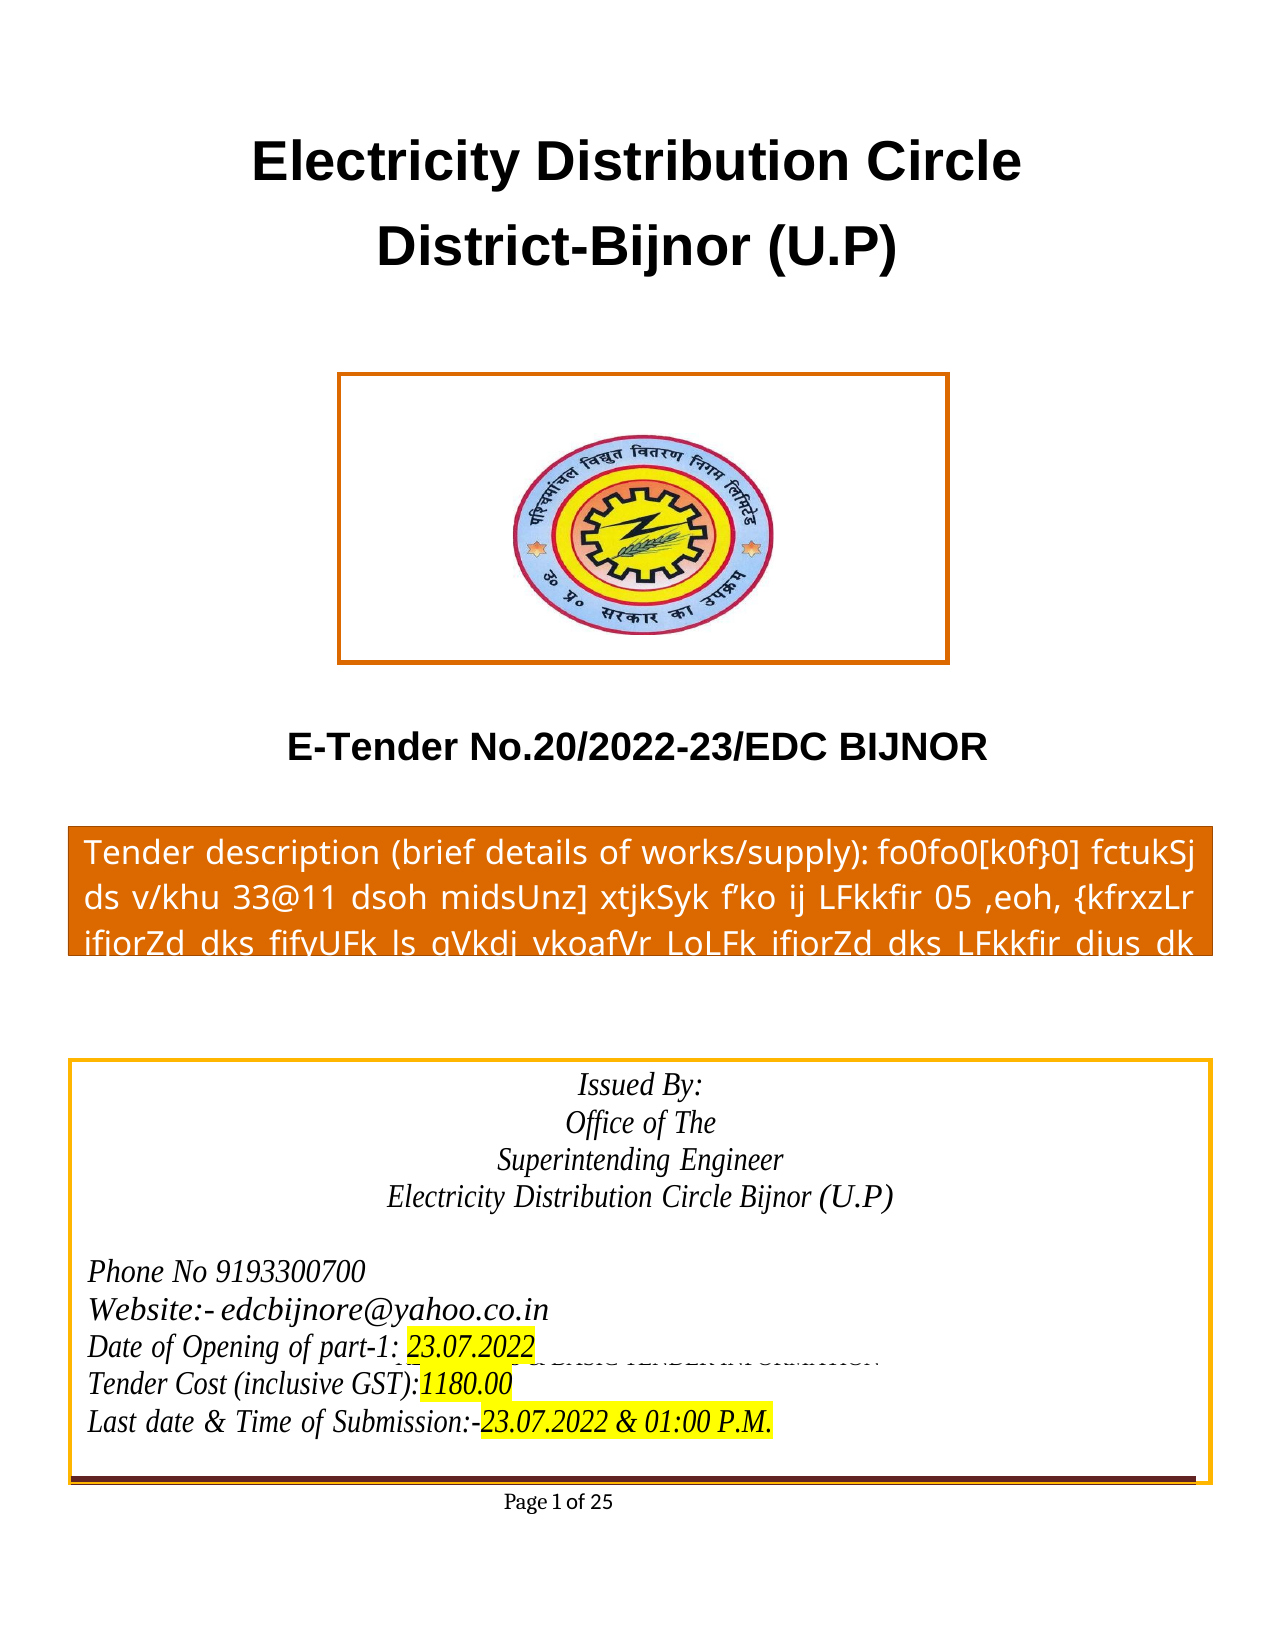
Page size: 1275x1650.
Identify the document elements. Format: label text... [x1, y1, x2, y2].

text E-Tender No.20/2022-23/EDC BIJNOR [251, 724, 1024, 769]
picture [512, 433, 774, 635]
text Tender description (brief details of works/supply): fo0fo0[k0f}0] fctukSj ds v/khu 33@11 dsoh midsUnz] xtjkSyk f’ko ij LFkkfir 05 ,eoh, {kfrxzLr ifjorZd dks fifyUFk ls gVkdj vkoafVr LoLFk ifjorZd dks LFkkfir djus dk dk;ZA [83, 828, 1196, 1016]
title Electricity Distribution Circle District-Bijnor (U.P) [251, 127, 1024, 278]
